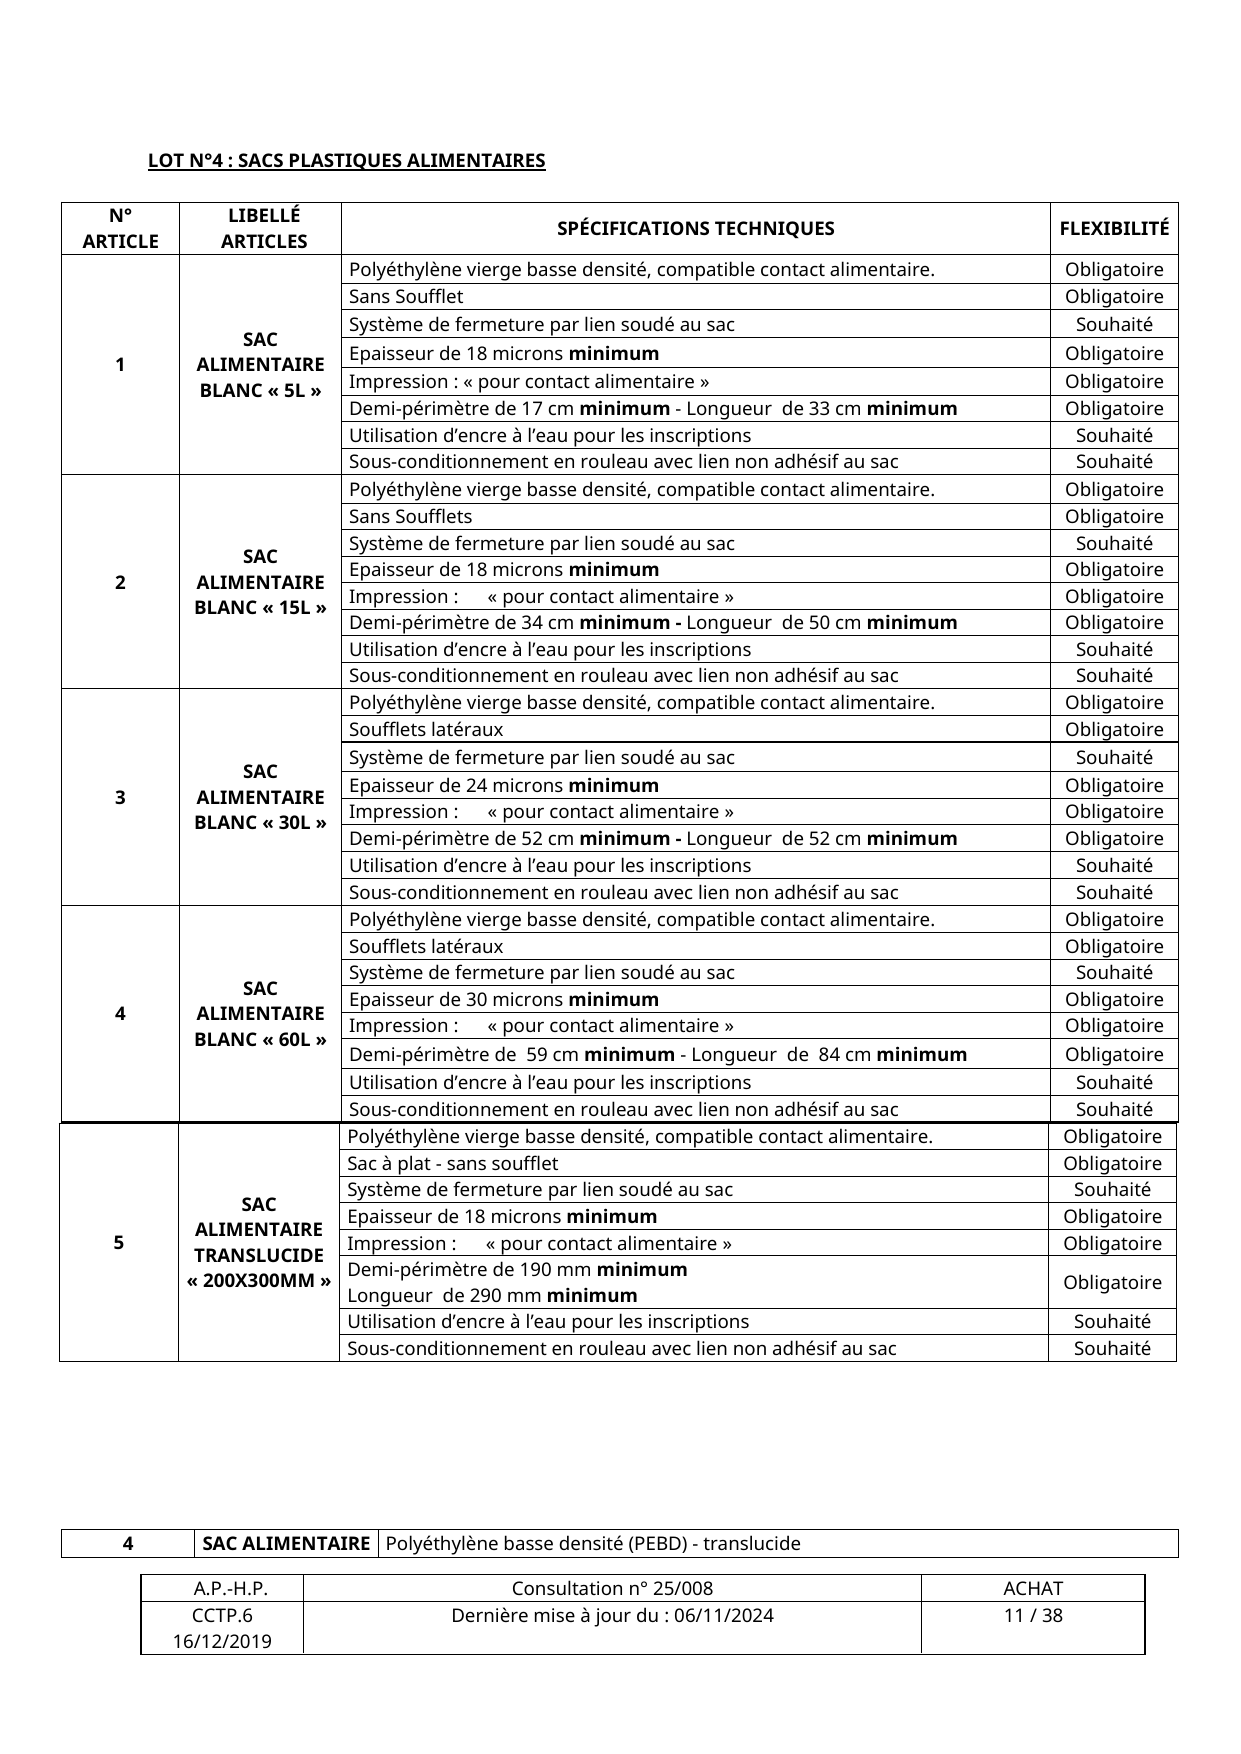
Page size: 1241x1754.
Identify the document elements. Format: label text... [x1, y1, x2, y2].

table_cell Utilisation d’encre à l’eau pour les inscriptions [342, 422, 1050, 448]
table_cell Sac alimentaire blanc « 60L » [180, 906, 341, 1121]
table_cell Polyéthylène vierge basse densité, compatible contact alimentaire. [342, 255, 1050, 283]
table_cell Obligatoire [1051, 557, 1178, 582]
table_cell Utilisation d’encre à l’eau pour les inscriptions [342, 636, 1050, 662]
table_cell Obligatoire [1051, 825, 1178, 851]
table_cell Obligatoire [1049, 1203, 1176, 1229]
table_header Libellé articles [180, 203, 341, 254]
table_cell Sous-conditionnement en rouleau avec lien non adhésif au sac [342, 449, 1050, 474]
table_cell Sac alimentaire blanc « 30L » [180, 689, 341, 904]
table_header 5 [60, 1124, 178, 1361]
table_cell Obligatoire [1051, 504, 1178, 529]
table_cell Epaisseur de 18 microns minimum [342, 557, 1050, 582]
table_cell Demi-périmètre de minimum - Longueur de minimum [342, 610, 1050, 635]
table_header N° Article [62, 203, 179, 254]
table_cell Utilisation d’encre à l’eau pour les inscriptions [342, 852, 1050, 878]
table_cell Souhaité [1051, 663, 1178, 688]
table_cell Souhaité [1051, 530, 1178, 556]
table_cell Souhaité [1051, 852, 1178, 878]
table_cell Demi-périmètre de minimum - Longueur de minimum [342, 1039, 1050, 1068]
table_cell Souhaité [1051, 1069, 1178, 1095]
table_cell Souhaité [1051, 449, 1178, 474]
table_cell Demi-périmètre de 17 cm minimum - Longueur de minimum [342, 396, 1050, 421]
table_cell Souhaité [1051, 636, 1178, 662]
table_cell Système de fermeture par lien soudé au sac [340, 1177, 1048, 1202]
table_cell Obligatoire [1051, 906, 1178, 932]
table_cell Obligatoire [1051, 338, 1178, 367]
table_cell Système de fermeture par lien soudé au sac [342, 530, 1050, 556]
table_cell Système de fermeture par lien soudé au sac [342, 310, 1050, 337]
table_header Polyéthylène vierge basse densité, compatible contact alimentaire. [340, 1124, 1048, 1149]
table_cell Obligatoire [1051, 689, 1178, 715]
table_cell Souhaité [1051, 1096, 1178, 1121]
table_cell Souhaité [1051, 879, 1178, 904]
table_cell Obligatoire [1051, 475, 1178, 502]
table_header 4 [62, 1530, 194, 1557]
table_cell 2 [62, 475, 179, 688]
table_cell Obligatoire [1051, 368, 1178, 394]
table_cell 1 [62, 255, 179, 474]
table_cell Impression : « pour contact alimentaire » [342, 1013, 1050, 1038]
table_cell Obligatoire [1051, 772, 1178, 797]
table_cell Sac alimentaire blanc « 15L » [180, 475, 341, 688]
table_cell Epaisseur de 24 microns minimum [342, 772, 1050, 797]
table_cell Obligatoire [1051, 986, 1178, 1012]
table_cell Obligatoire [1051, 284, 1178, 309]
table_cell Impression : « pour contact alimentaire » [342, 368, 1050, 394]
table_cell Sous-conditionnement en rouleau avec lien non adhésif au sac [340, 1335, 1048, 1361]
table_header Sac alimentaire translucide « 200x300mm » [179, 1124, 339, 1361]
table_cell Obligatoire [1049, 1230, 1176, 1255]
table_cell Polyéthylène vierge basse densité, compatible contact alimentaire. [342, 689, 1050, 715]
table_cell Utilisation d’encre à l’eau pour les inscriptions [342, 1069, 1050, 1095]
table_cell Obligatoire [1051, 610, 1178, 635]
table_cell Epaisseur de 18 microns minimum [340, 1203, 1048, 1229]
table_cell Impression : « pour contact alimentaire » [342, 583, 1050, 609]
table_cell Sans Soufflet [342, 284, 1050, 309]
table_cell Obligatoire [1049, 1150, 1176, 1176]
table_cell Souhaité [1049, 1335, 1176, 1361]
table_cell Obligatoire [1051, 799, 1178, 824]
table_cell Souhaité [1051, 422, 1178, 448]
table_cell Sous-conditionnement en rouleau avec lien non adhésif au sac [342, 1096, 1050, 1121]
table_header Spécifications techniques [342, 203, 1050, 254]
table_cell Obligatoire [1051, 255, 1178, 283]
table_cell Souhaité [1051, 743, 1178, 771]
table_cell Impression : « pour contact alimentaire » [340, 1230, 1048, 1255]
text LOT N°4 : Sacs plastiques alimentaires [148, 148, 1092, 173]
table_cell Sac à plat - sans soufflet [340, 1150, 1048, 1176]
table_header Flexibilité [1051, 203, 1178, 254]
table_cell Système de fermeture par lien soudé au sac [342, 960, 1050, 985]
table_cell Sous-conditionnement en rouleau avec lien non adhésif au sac [342, 879, 1050, 904]
table_cell Obligatoire [1051, 1013, 1178, 1038]
table_cell Souhaité [1051, 310, 1178, 337]
table_cell Demi-périmètre de minimum - Longueur de minimum [342, 825, 1050, 851]
table_cell Soufflets latéraux [342, 716, 1050, 741]
table_cell Obligatoire [1051, 933, 1178, 958]
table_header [195, 1530, 378, 1557]
table_cell Sous-conditionnement en rouleau avec lien non adhésif au sac [342, 663, 1050, 688]
table_cell Souhaité [1049, 1309, 1176, 1334]
table_cell Utilisation d’encre à l’eau pour les inscriptions [340, 1309, 1048, 1334]
table_header Obligatoire [1049, 1124, 1176, 1149]
table_cell Polyéthylène vierge basse densité, compatible contact alimentaire. [342, 475, 1050, 502]
table_cell Impression : « pour contact alimentaire » [342, 799, 1050, 824]
table_cell Polyéthylène vierge basse densité, compatible contact alimentaire. [342, 906, 1050, 932]
table_cell Demi-périmètre de minimum Longueur de minimum [340, 1256, 1048, 1307]
table_cell Sac alimentaire blanc « 5L » [180, 255, 341, 474]
table_cell Epaisseur de 18 microns minimum [342, 338, 1050, 367]
table_cell Souhaité [1049, 1177, 1176, 1202]
table_cell 3 [62, 689, 179, 904]
table_cell Epaisseur de 30 microns minimum [342, 986, 1050, 1012]
table_cell Soufflets latéraux [342, 933, 1050, 958]
table_cell Souhaité [1051, 960, 1178, 985]
table_cell Obligatoire [1051, 1039, 1178, 1068]
table_cell Obligatoire [1051, 396, 1178, 421]
table_cell 4 [62, 906, 179, 1121]
table_cell Système de fermeture par lien soudé au sac [342, 743, 1050, 771]
table_cell Sans Soufflets [342, 504, 1050, 529]
table_cell Obligatoire [1051, 716, 1178, 741]
table_cell Obligatoire [1049, 1256, 1176, 1307]
table_cell Obligatoire [1051, 583, 1178, 609]
table_header Polyéthylène basse densité (PEBD) - translucide [379, 1530, 1178, 1557]
